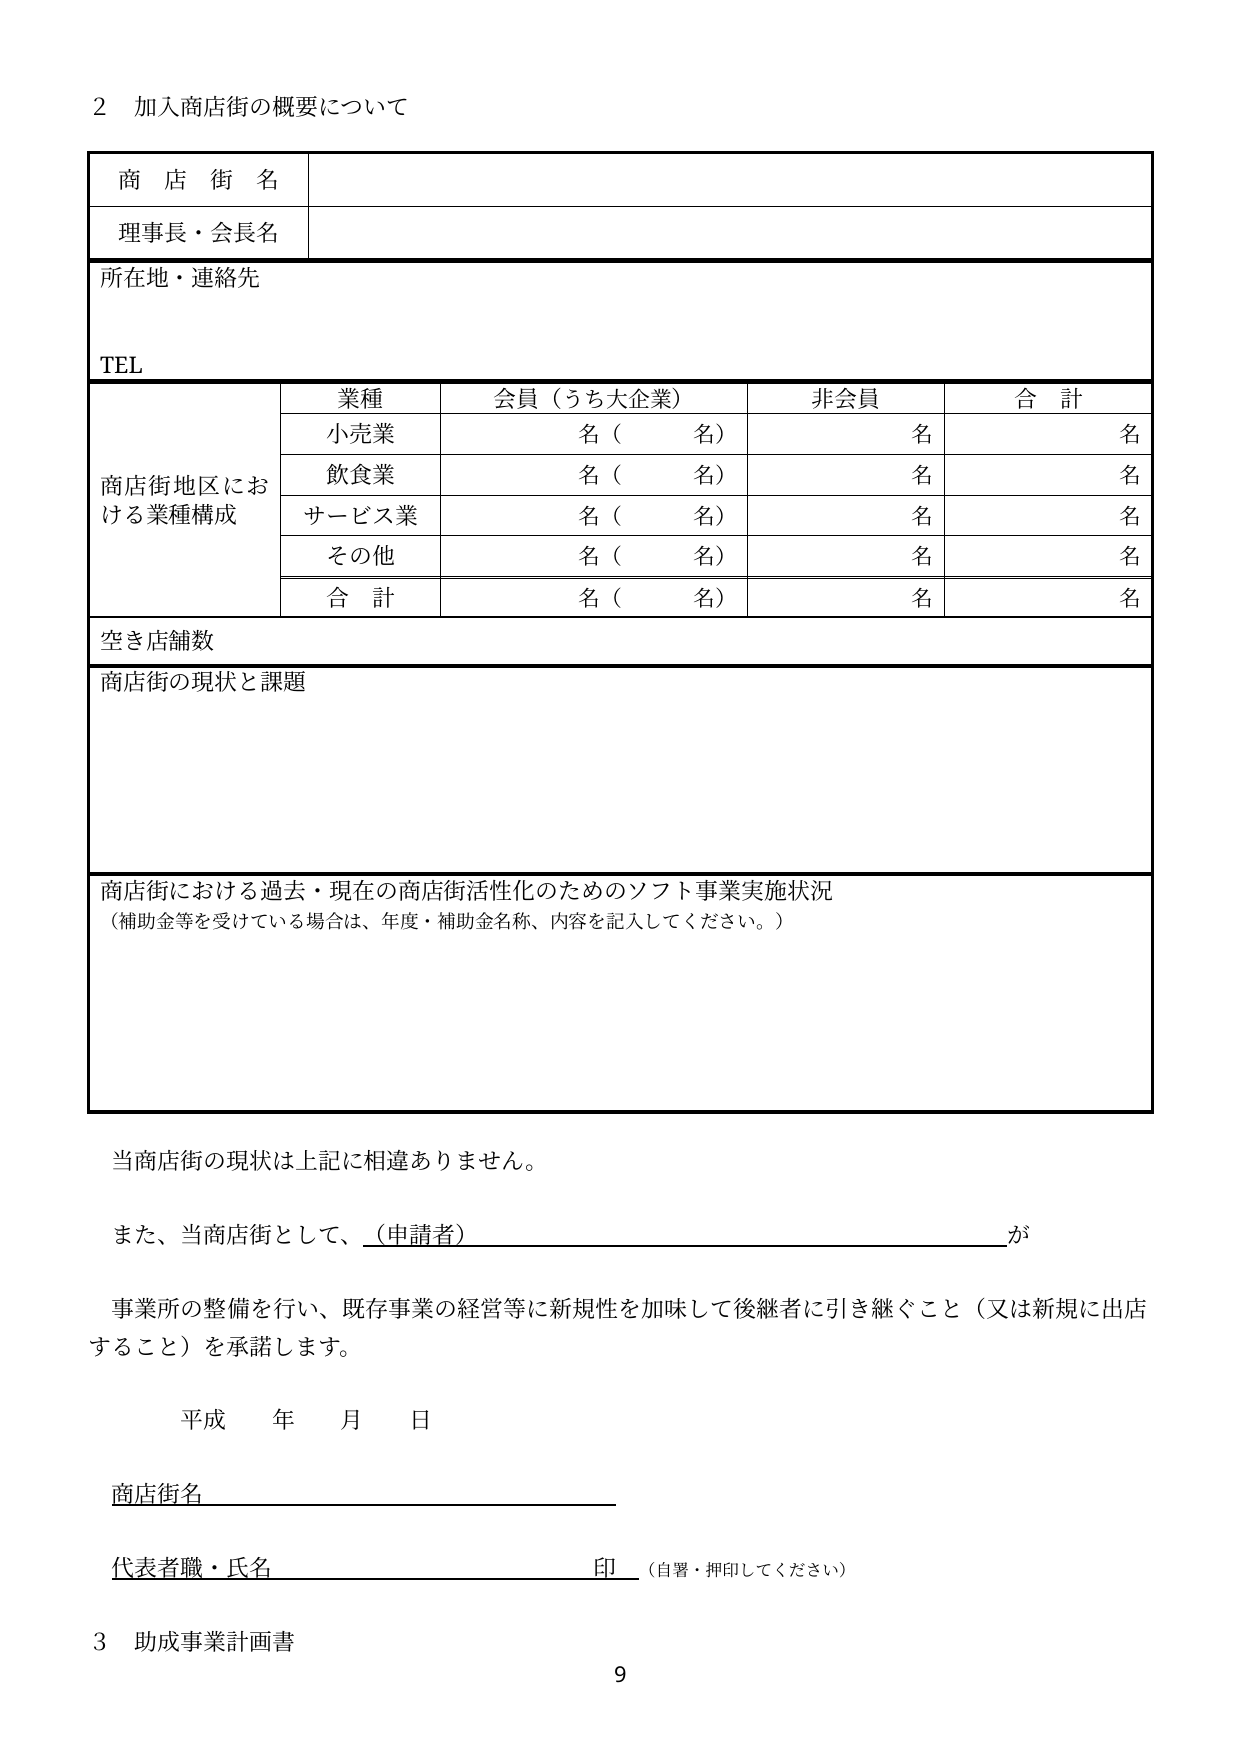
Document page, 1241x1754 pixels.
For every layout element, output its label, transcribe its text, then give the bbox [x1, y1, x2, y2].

table_cell 名（ 名） [441, 536, 747, 576]
table_cell 名 [945, 536, 1151, 576]
table_cell 非会員 [748, 384, 944, 413]
table_cell 商店街における過去・現在の商店街活性化のためのソフト事業実施状況 （補助金等を受けている場合は、年度・補助金名称、内容を記入してください。） [90, 876, 1151, 1109]
table_cell 名 [748, 496, 944, 535]
table_cell 会員（うち大企業） [441, 384, 747, 413]
table_cell 商店街地区における業種構成 [90, 384, 280, 616]
table_header [309, 154, 1151, 206]
table_cell 名 [945, 455, 1151, 494]
table_cell 理事長・会長名 [90, 207, 308, 258]
text 商店街名 [89, 1476, 1152, 1509]
text ３ 助成事業計画書 [89, 1624, 1152, 1657]
table_cell 商店街の現状と課題 [90, 668, 1151, 872]
text また、当商店街として、（申請者） が [89, 1217, 1152, 1250]
table_cell 名（ 名） [441, 455, 747, 494]
table_cell 業種 [281, 384, 440, 413]
text 当商店街の現状は上記に相違ありません。 [89, 1143, 1152, 1176]
table_cell 小売業 [281, 414, 440, 454]
table_cell 名 [945, 414, 1151, 454]
table_cell 名（ 名） [441, 496, 747, 535]
table_cell 名 [945, 579, 1151, 616]
text ２ 加入商店街の概要について [89, 89, 1152, 122]
table_header 商 店 街 名 [90, 154, 308, 206]
table_cell その他 [281, 536, 440, 576]
table_cell 飲食業 [281, 455, 440, 494]
table_cell 名 [748, 414, 944, 454]
text 事業所の整備を行い、既存事業の経営等に新規性を加味して後継者に引き継ぐこと（又は新規に出店すること）を承諾します。 [89, 1291, 1152, 1362]
table_cell 名（ 名） [441, 579, 747, 616]
table_cell 合 計 [281, 579, 440, 616]
table_cell 空き店舗数 [90, 618, 1151, 664]
table_cell 名 [748, 579, 944, 616]
text 代表者職・氏名 印 （自署・押印してください） [89, 1550, 1152, 1583]
table_cell 名 [748, 536, 944, 576]
table_cell 所在地・連絡先 TEL [90, 263, 1151, 379]
table_cell 名（ 名） [441, 414, 747, 454]
table_cell 合 計 [945, 384, 1151, 413]
table_cell 名 [748, 455, 944, 494]
table_cell [309, 207, 1151, 258]
table_cell 名 [945, 496, 1151, 535]
text 平成 年 月 日 [89, 1402, 1152, 1435]
table_cell サービス業 [281, 496, 440, 535]
